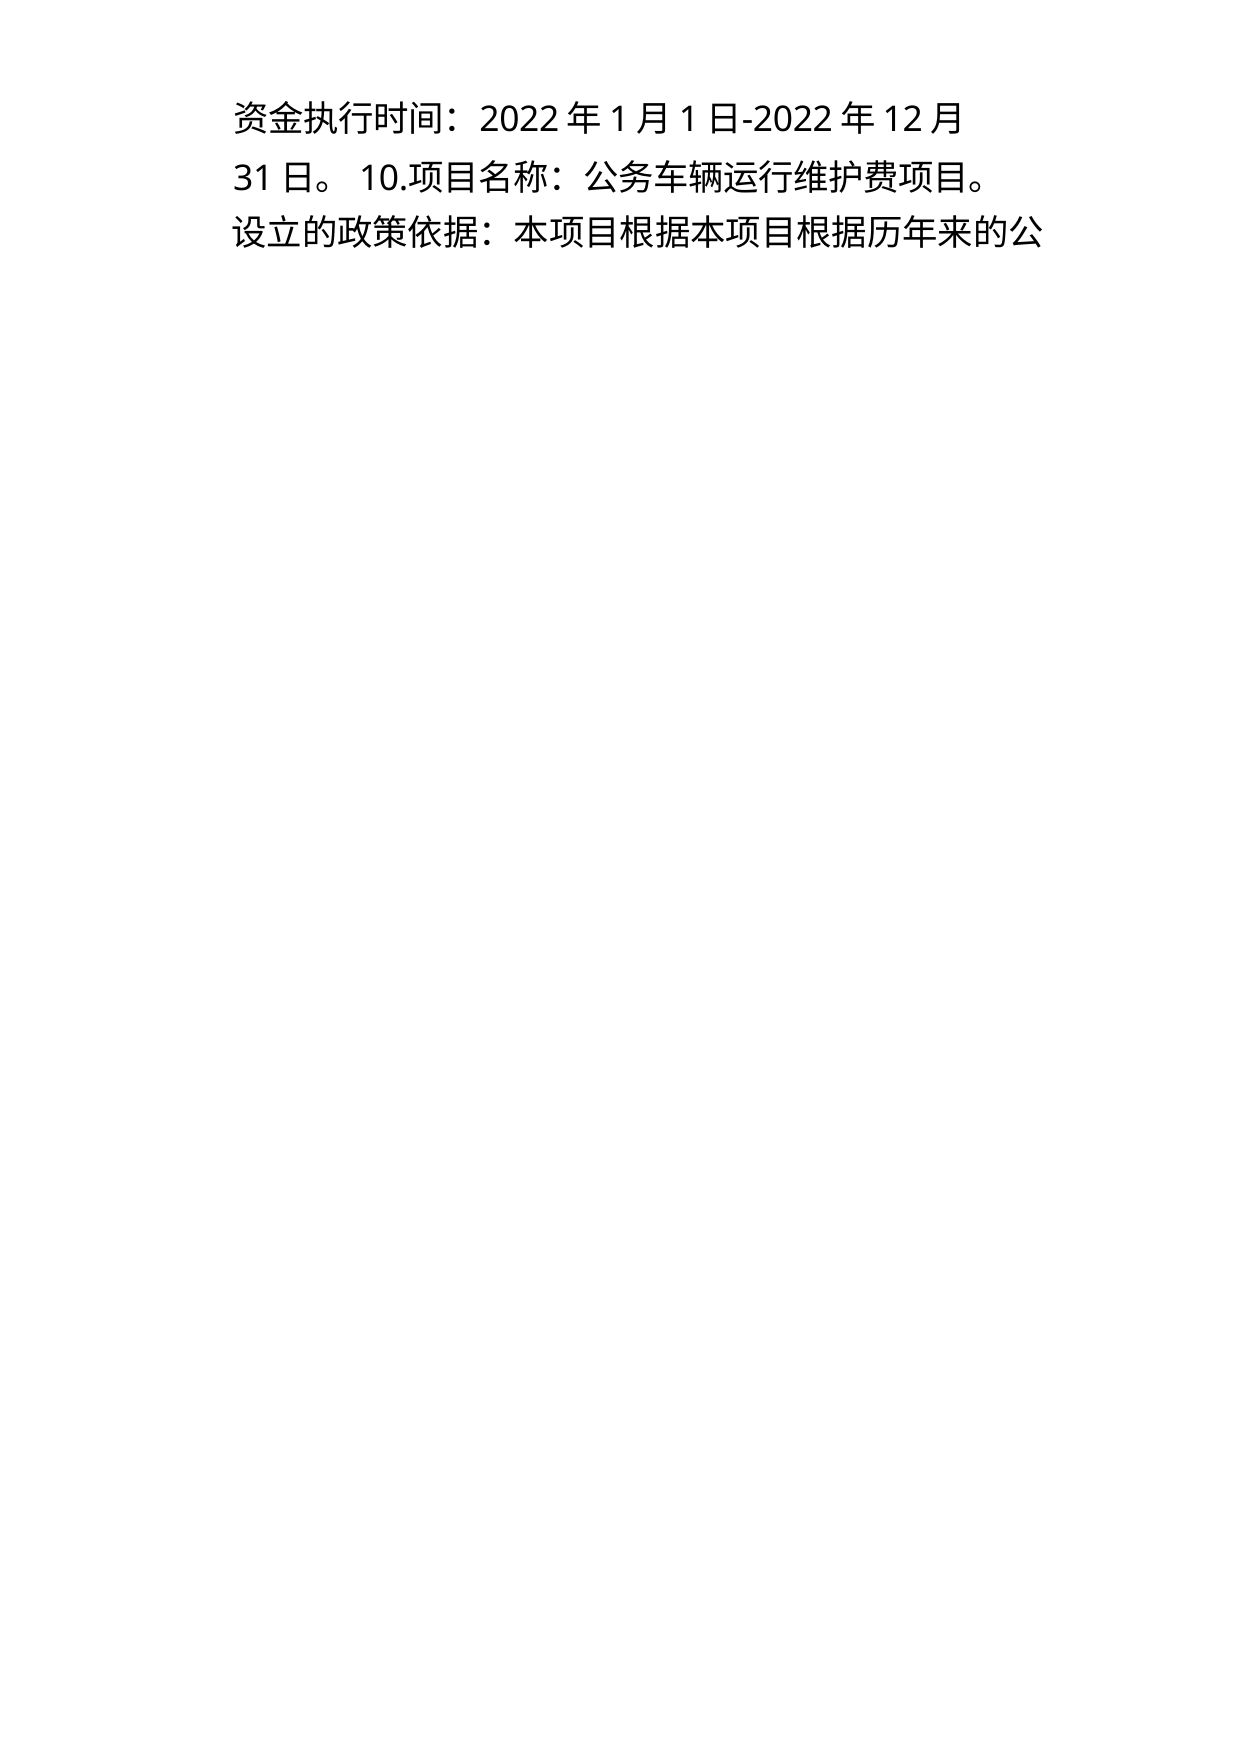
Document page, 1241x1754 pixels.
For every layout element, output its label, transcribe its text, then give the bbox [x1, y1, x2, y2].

text 设立的政策依据：本项目根据本项目根据历年来的公 [231, 208, 1054, 255]
text 资金执行时间：2022年1月1日-2022年12月31日。 10.项目名称：公务车辆运行维护费项目。 [233, 90, 987, 201]
